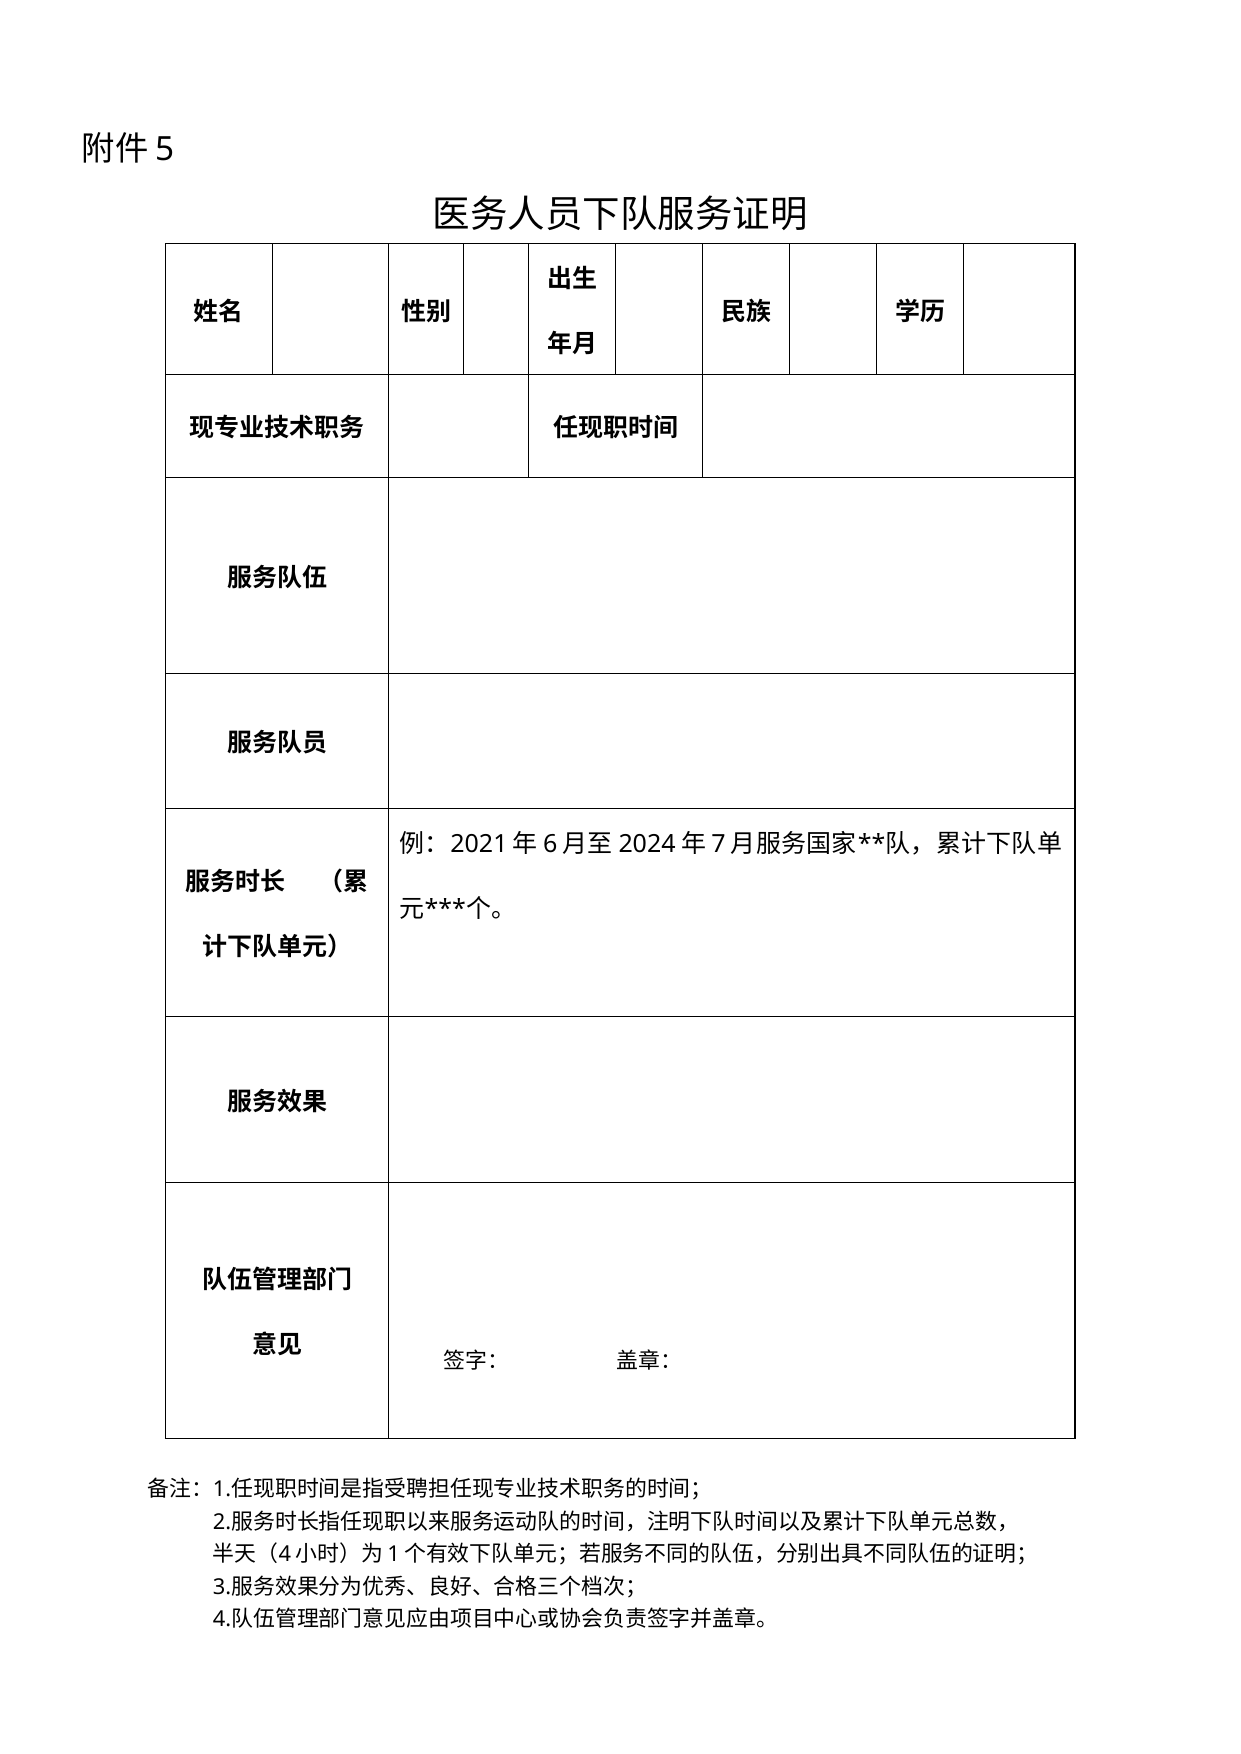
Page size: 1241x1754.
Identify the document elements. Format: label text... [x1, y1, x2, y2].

text 2.服务时长指任现职以来服务运动队的时间，注明下队时间以及累计下队单元总数， [169, 1503, 1159, 1536]
text 半天（4小时）为1个有效下队单元；若服务不同的队伍，分别出具不同队伍的证明； [169, 1536, 1159, 1568]
text 备注：1.任现职时间是指受聘担任现专业技术职务的时间； [81, 1471, 1159, 1503]
table_cell 任现职时间 [529, 375, 702, 477]
text 3.服务效果分为优秀、良好、合格三个档次； [81, 1568, 1159, 1601]
table_cell [389, 1017, 1074, 1182]
table_header 姓名 [166, 244, 272, 374]
text 医务人员下队服务证明 [81, 178, 1159, 243]
table_header 出生 年月 [529, 244, 615, 374]
table_cell 服务队员 [166, 674, 388, 808]
table_header [616, 244, 702, 374]
table_header [464, 244, 528, 374]
table_cell 队伍管理部门 意见 [166, 1183, 388, 1437]
table_cell [389, 375, 528, 477]
table_header 性别 [389, 244, 463, 374]
table_cell [389, 674, 1074, 808]
table_header [273, 244, 388, 374]
table_cell [703, 375, 1074, 477]
table_cell 现专业技术职务 [166, 375, 388, 477]
text 4.队伍管理部门意见应由项目中心或协会负责签字并盖章。 [81, 1601, 1159, 1633]
table_header [790, 244, 876, 374]
text 附件5 [81, 113, 1159, 178]
table_cell 服务时长 （累计下队单元） [166, 809, 388, 1016]
table_cell [389, 478, 1074, 673]
table_header 民族 [703, 244, 789, 374]
table_header [964, 244, 1074, 374]
table_cell 签字： 盖章： [389, 1183, 1074, 1437]
table_cell 例：2021年6月至2024年7月服务国家**队，累计下队单元***个。 [389, 809, 1074, 1016]
table_header 学历 [877, 244, 963, 374]
table_cell 服务效果 [166, 1017, 388, 1182]
table_cell 服务队伍 [166, 478, 388, 673]
